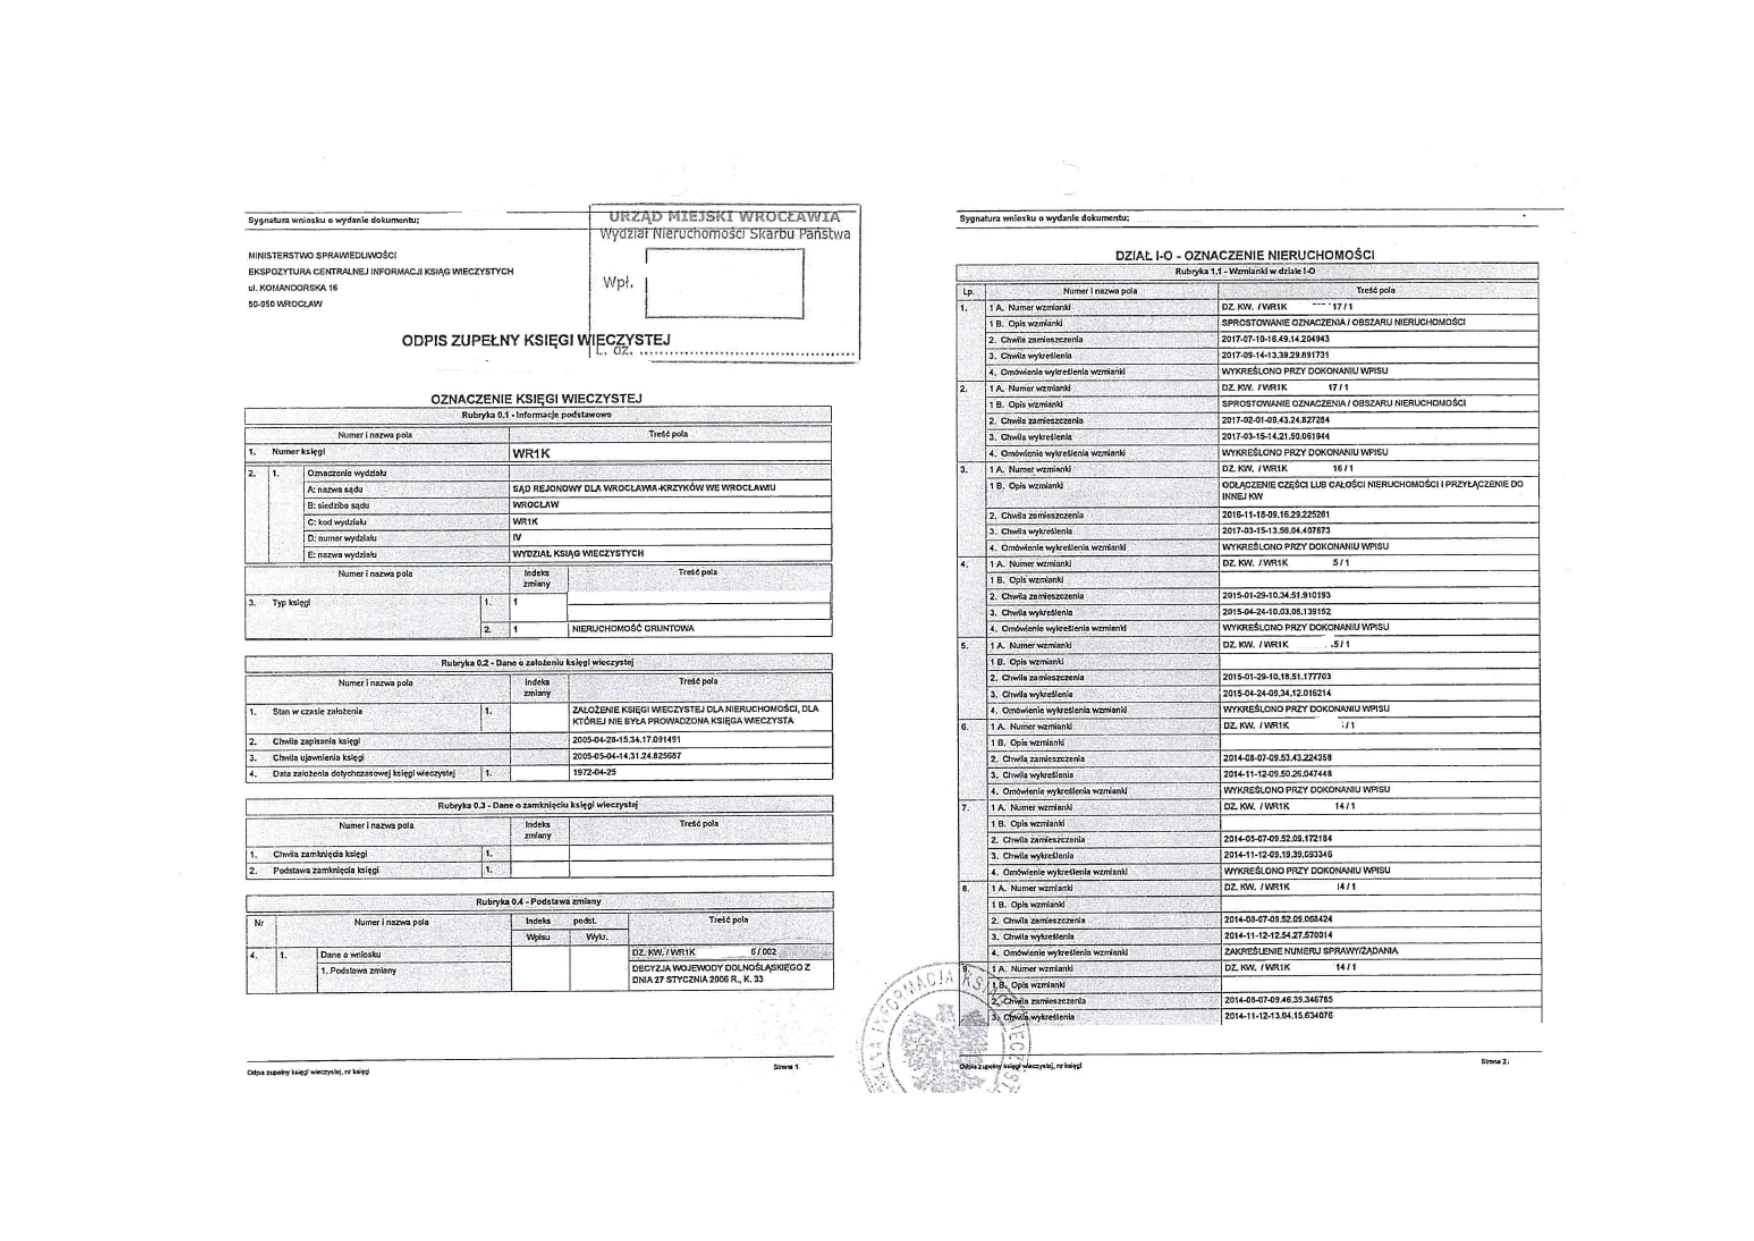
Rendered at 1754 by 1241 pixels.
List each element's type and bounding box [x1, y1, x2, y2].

picture [147, 147, 1585, 1093]
